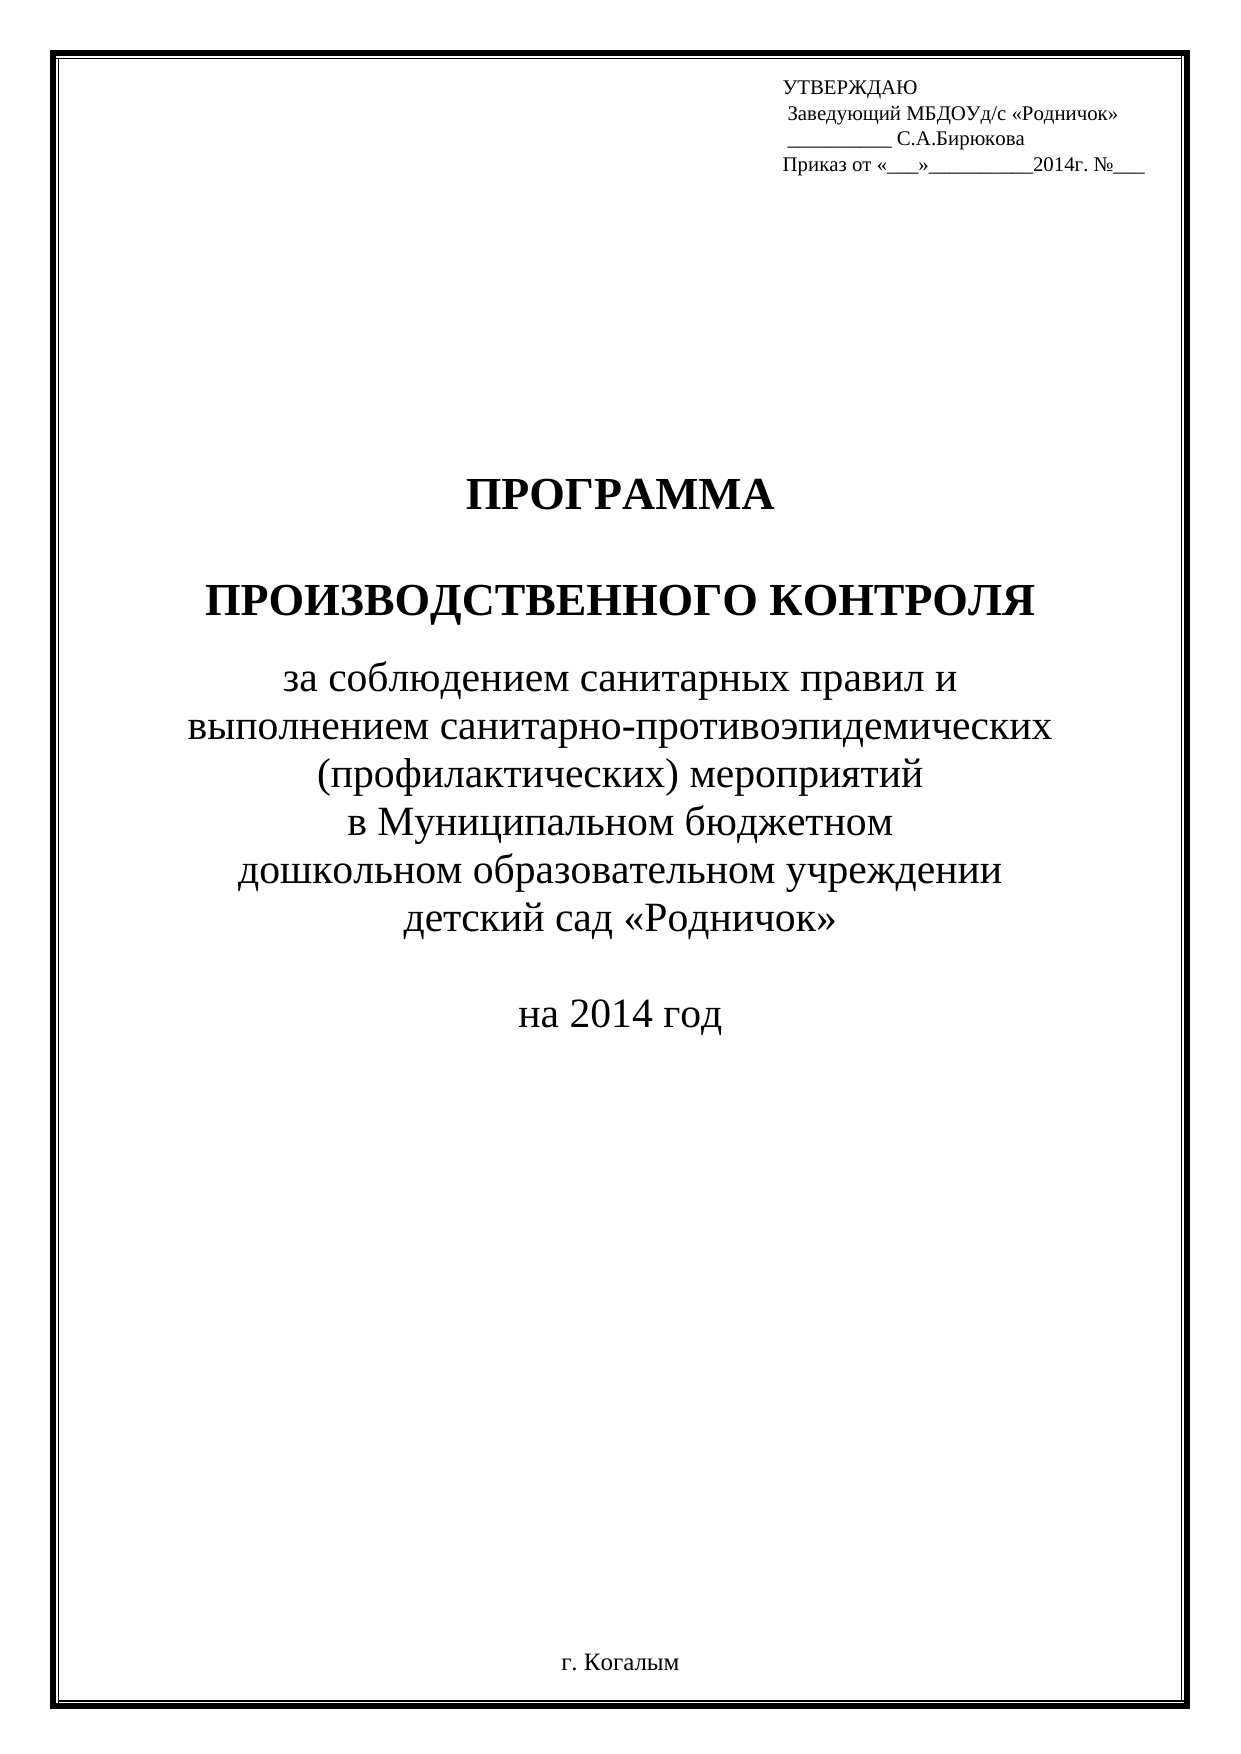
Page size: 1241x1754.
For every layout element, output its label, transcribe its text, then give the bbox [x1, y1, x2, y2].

text детский сад «Родничок» [74, 892, 1167, 940]
text выполнением санитарно-противоэпидемических (профилактических) мероприятий [74, 701, 1167, 797]
text на 2014 год [74, 988, 1167, 1036]
text ПРОИЗВОДСТВЕННОГО КОНТРОЛЯ [74, 572, 1167, 625]
text дошкольном образовательном учреждении [74, 844, 1167, 892]
text Приказ от «___»__________2014г. №___ [74, 151, 1167, 177]
text ПРОГРАММА [74, 467, 1167, 519]
text г. Когалым [74, 1647, 1167, 1676]
text за соблюдением санитарных правил и [74, 653, 1167, 701]
text УТВЕРЖДАЮ Заведующий МБДОУд/с «Родничок» __________ С.А.Бирюкова [74, 74, 1167, 151]
text в Муниципальном бюджетном [74, 797, 1167, 844]
